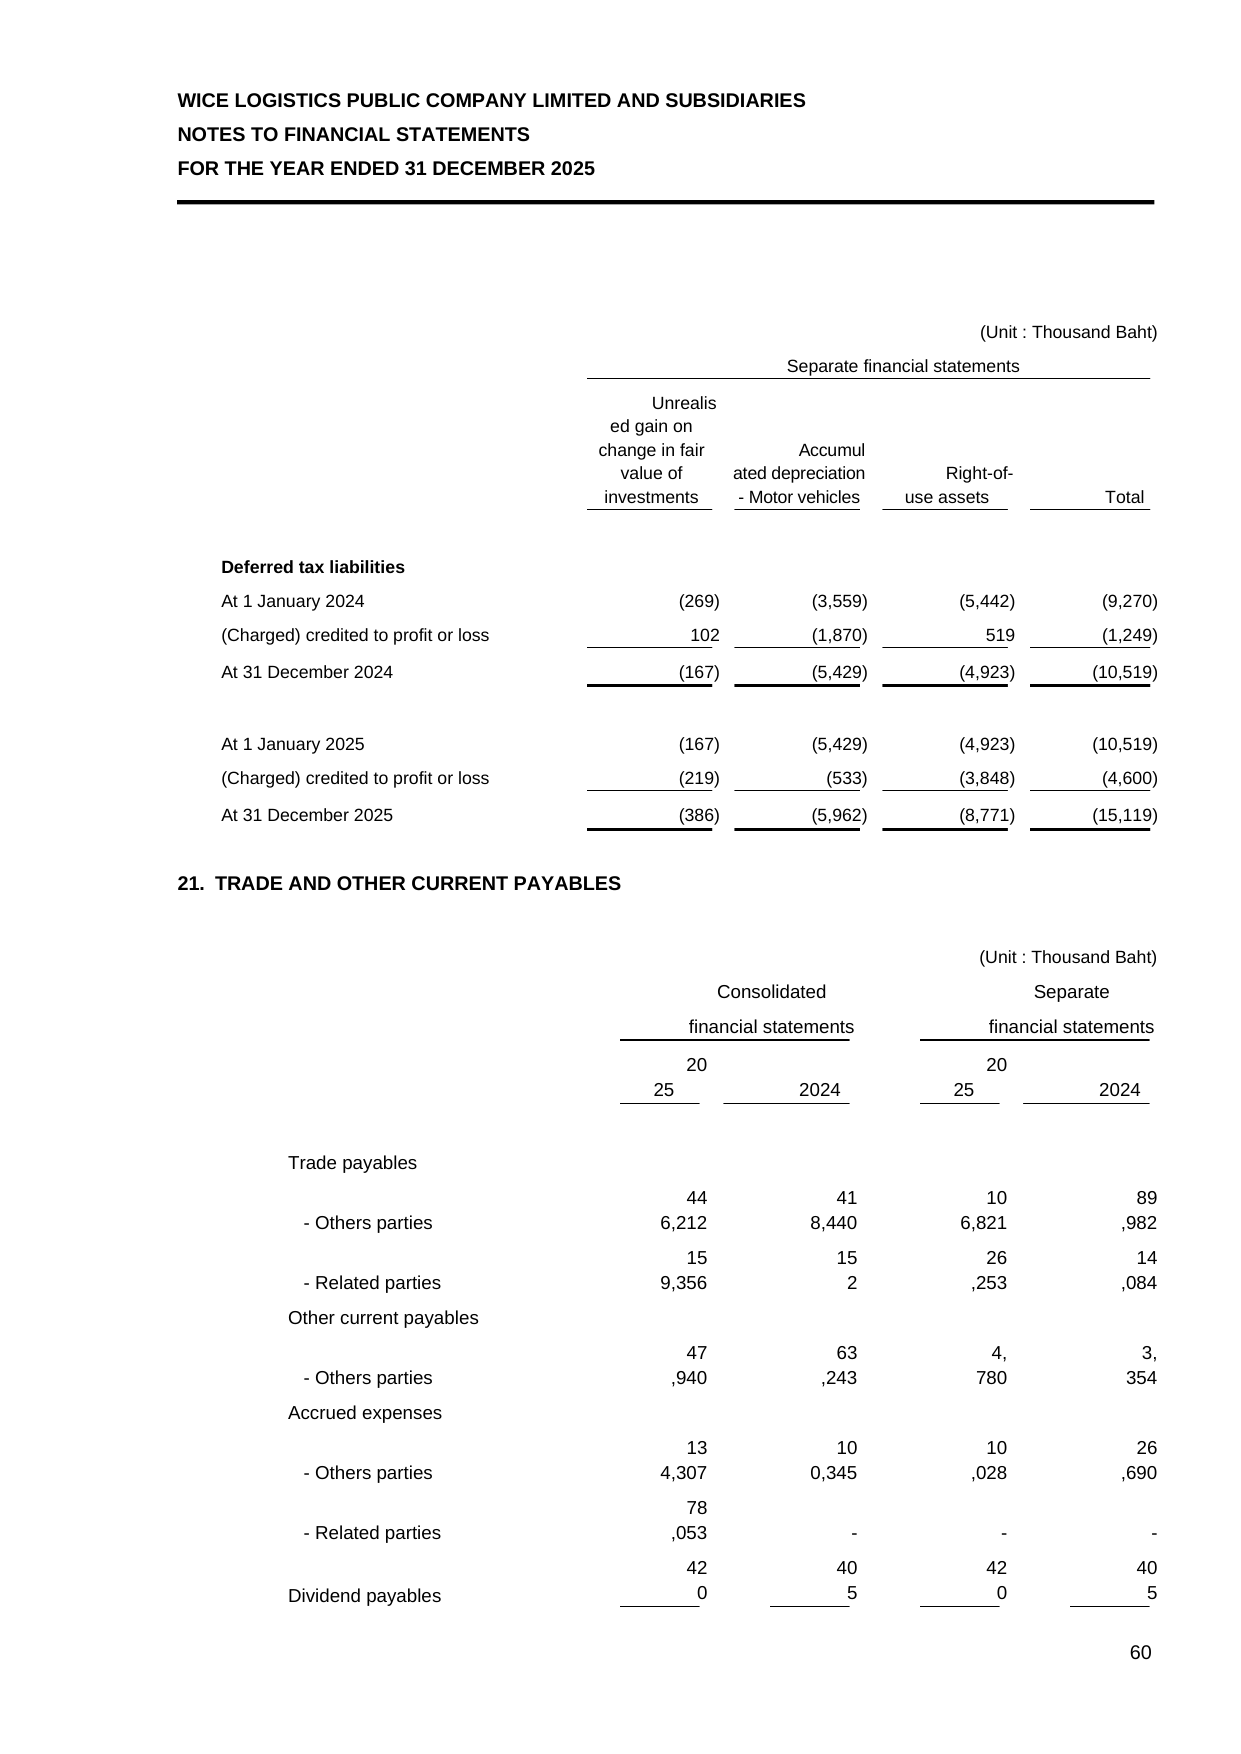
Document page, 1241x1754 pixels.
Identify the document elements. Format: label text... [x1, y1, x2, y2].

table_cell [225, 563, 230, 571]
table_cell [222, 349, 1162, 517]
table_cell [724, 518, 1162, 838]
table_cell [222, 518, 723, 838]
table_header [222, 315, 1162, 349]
list TRADE AND OTHER CURRENT PAYABLES [177, 872, 1123, 895]
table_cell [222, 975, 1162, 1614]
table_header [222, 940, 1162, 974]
